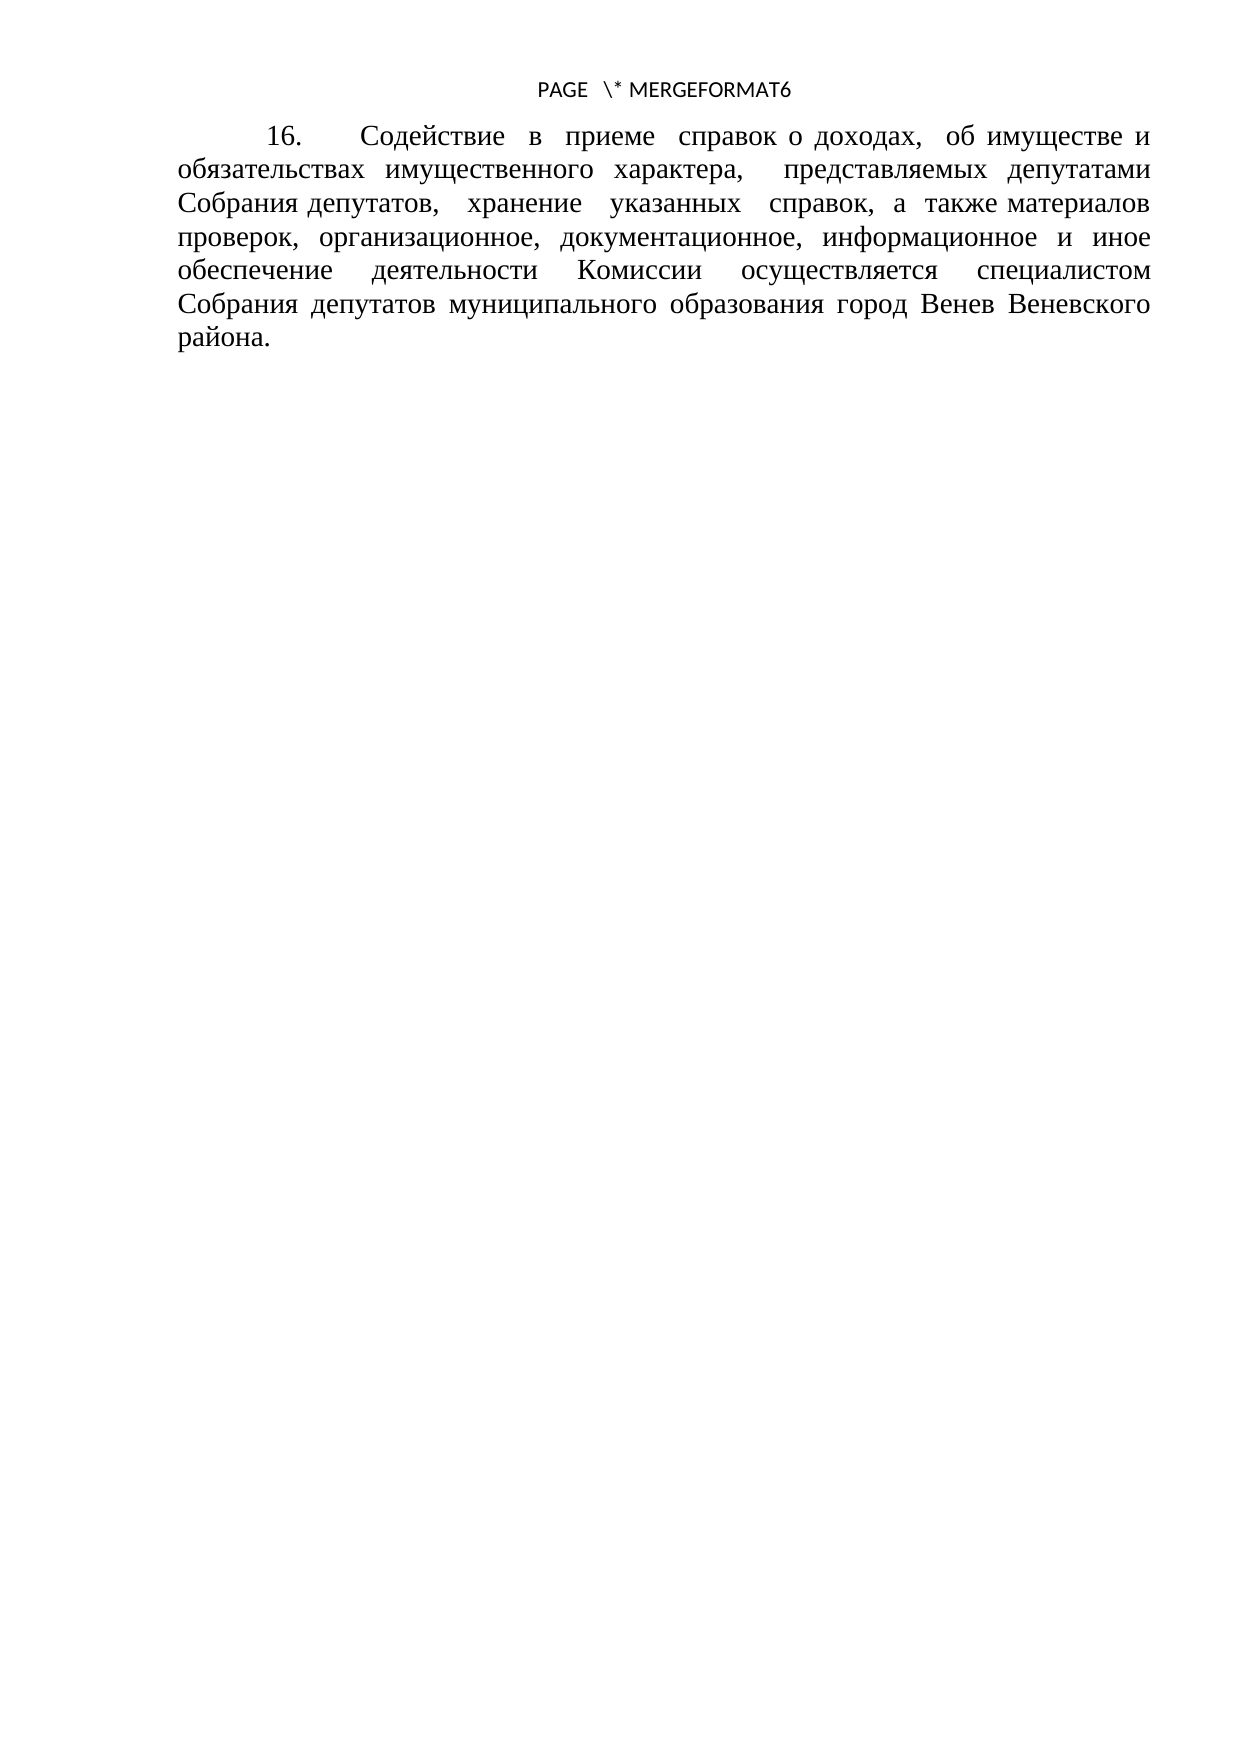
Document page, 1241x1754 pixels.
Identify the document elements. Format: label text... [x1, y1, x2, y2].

text 16. Содействие в приеме справок о доходах, об имуществе и обязательствах имущественного характера, представляемых депутатами Собрания депутатов, хранение указанных справок, а также материалов проверок, организационное, документационное, информационное и иное обеспечение деятельности Комиссии осуществляется специалистом Собрания депутатов муниципального образования город Венев Веневского района. [177, 118, 1152, 353]
